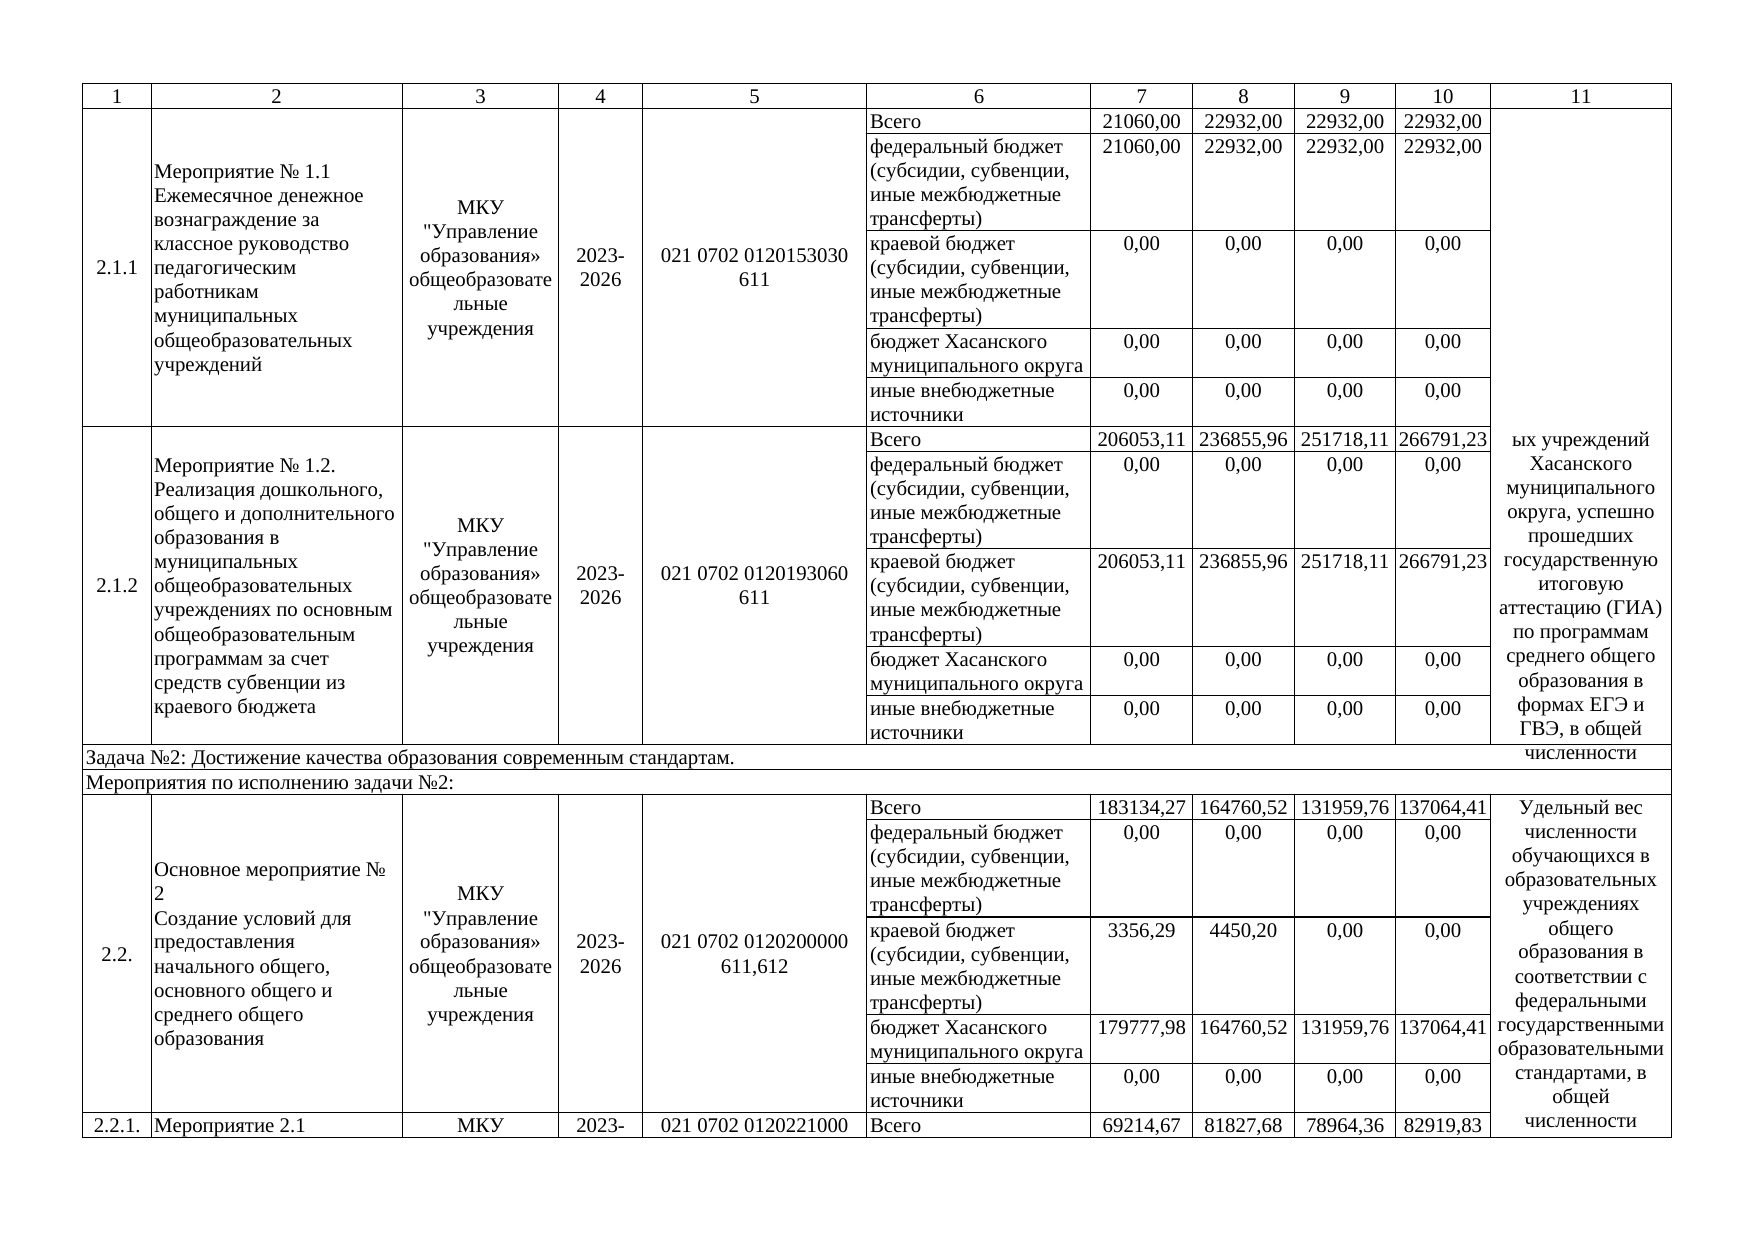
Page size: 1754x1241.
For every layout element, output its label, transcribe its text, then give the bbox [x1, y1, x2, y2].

table_cell МКУ "Управление образования» общеобразовательные учреждения [403, 427, 558, 744]
table_header 10 [1396, 84, 1490, 108]
table_cell 251718,11 [1295, 427, 1395, 451]
table_cell 0,00 [1193, 820, 1294, 916]
table_cell 0,00 [1396, 231, 1490, 327]
table_cell бюджет Хасанского муниципального округа [867, 647, 1090, 695]
table_cell 22932,00 [1193, 134, 1294, 230]
table_cell 0,00 [1091, 647, 1192, 695]
table_cell Удельный вес численности обучающихся в образовательных учреждениях общего образования в соответствии с федеральными государственными образовательными стандартами, в общей численности обучающихся в образовательных учреждениях общего образования до 100% к 2025 году. Количество обучающихся муниципальных общеобразовательных учреждений, занимающихся в первую смену, в общей численности обучающихся до 94% к 2025 году. [1491, 795, 1671, 1137]
table_cell 21060,00 [1091, 109, 1192, 133]
table_cell 0,00 [1396, 378, 1490, 426]
table_cell Задача №2: Достижение качества образования современным стандартам. [83, 745, 1671, 769]
table_cell 2023-2026 [559, 427, 642, 744]
table_cell 0,00 [1295, 329, 1395, 377]
table_cell 21060,00 [1091, 134, 1192, 230]
table_cell 2023-2026 [559, 1113, 642, 1137]
table_header 8 [1193, 84, 1294, 108]
table_cell краевой бюджет (субсидии, субвенции, иные межбюджетные трансферты) [867, 549, 1090, 646]
table_cell иные внебюджетные источники [867, 378, 1090, 426]
table_cell 021 0702 0120193060 611 [643, 427, 866, 744]
table_cell краевой бюджет (субсидии, субвенции, иные межбюджетные трансферты) [867, 918, 1090, 1014]
table_cell 0,00 [1295, 647, 1395, 695]
table_cell 0,00 [1295, 820, 1395, 916]
table_cell 0,00 [1193, 329, 1294, 377]
table_cell 179777,98 [1091, 1015, 1192, 1063]
table_cell федеральный бюджет (субсидии, субвенции, иные межбюджетные трансферты) [867, 134, 1090, 230]
table_cell 0,00 [1091, 452, 1192, 548]
table_cell 0,00 [1193, 647, 1294, 695]
table_cell 021 0702 0120200000 611,612 [643, 795, 866, 1112]
table_header 11 [1491, 84, 1671, 108]
table_cell 3356,29 [1091, 918, 1192, 1014]
table_cell 0,00 [1193, 696, 1294, 744]
table_cell 266791,23 [1396, 549, 1490, 646]
table_cell 22932,00 [1396, 134, 1490, 230]
table_header 5 [643, 84, 866, 108]
table_cell 0,00 [1193, 1064, 1294, 1112]
table_cell 2.2.1. [83, 1113, 151, 1137]
table_cell 2.1.1 [83, 109, 151, 426]
table_cell 266791,23 [1396, 427, 1490, 451]
table_cell Основное мероприятие № 2 Создание условий для предоставления начального общего, основного общего и среднего общего образования [152, 795, 402, 1112]
table_cell 0,00 [1295, 378, 1395, 426]
table_cell 0,00 [1193, 378, 1294, 426]
table_cell МКУ "Управление образования» общеобразовательные учреждения [403, 795, 558, 1112]
table_cell 22932,00 [1396, 109, 1490, 133]
table_cell Мероприятие № 1.2. Реализация дошкольного, общего и дополнительного образования в муниципальных общеобразовательных учреждениях по основным общеобразовательным программам за счет средств субвенции из краевого бюджета [152, 427, 402, 744]
table_cell 0,00 [1193, 452, 1294, 548]
table_cell 206053,11 [1091, 549, 1192, 646]
table_header 4 [559, 84, 642, 108]
table_cell 0,00 [1396, 820, 1490, 916]
table_cell 0,00 [1396, 647, 1490, 695]
table_header 9 [1295, 84, 1395, 108]
table_cell 4450,20 [1193, 918, 1294, 1014]
table_cell 0,00 [1295, 231, 1395, 327]
table_cell 236855,96 [1193, 427, 1294, 451]
table_cell 0,00 [1091, 231, 1192, 327]
table_cell Всего [867, 109, 1090, 133]
table_cell 22932,00 [1295, 109, 1395, 133]
table_cell краевой бюджет (субсидии, субвенции, иные межбюджетные трансферты) [867, 231, 1090, 327]
table_cell 021 0702 0120221000 611 [643, 1113, 866, 1137]
table_cell 164760,52 [1193, 795, 1294, 819]
table_cell 2023-2026 [559, 795, 642, 1112]
table_header 6 [867, 84, 1090, 108]
table_cell 81827,68 [1193, 1113, 1294, 1137]
table_cell бюджет Хасанского муниципального округа [867, 1015, 1090, 1063]
table_cell Всего [867, 427, 1090, 451]
table_cell 0,00 [1091, 696, 1192, 744]
table_header 7 [1091, 84, 1192, 108]
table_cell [403, 1113, 558, 1137]
table_cell 22932,00 [1295, 134, 1395, 230]
table_cell иные внебюджетные источники [867, 1064, 1090, 1112]
table_cell 0,00 [1396, 452, 1490, 548]
table_cell 137064,41 [1396, 795, 1490, 819]
table_cell 69214,67 [1091, 1113, 1192, 1137]
table_cell 021 0702 0120153030 611 [643, 109, 866, 426]
table_cell 0,00 [1396, 918, 1490, 1014]
table_cell иные внебюджетные источники [867, 696, 1090, 744]
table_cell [403, 109, 558, 426]
table_cell 2.2. [83, 795, 151, 1112]
table_cell 0,00 [1091, 329, 1192, 377]
table_cell федеральный бюджет (субсидии, субвенции, иные межбюджетные трансферты) [867, 820, 1090, 916]
table_cell 206053,11 [1091, 427, 1192, 451]
table_cell 183134,27 [1091, 795, 1192, 819]
table_cell 0,00 [1396, 329, 1490, 377]
table_cell 251718,11 [1295, 549, 1395, 646]
table_cell 0,00 [1396, 1064, 1490, 1112]
table_cell 131959,76 [1295, 1015, 1395, 1063]
table_cell 2023-2026 [559, 109, 642, 426]
table_cell 0,00 [1295, 452, 1395, 548]
table_cell 2.1.2 [83, 427, 151, 744]
table_cell 0,00 [1091, 378, 1192, 426]
table_cell бюджет Хасанского муниципального округа [867, 329, 1090, 377]
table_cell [152, 1113, 402, 1137]
table_cell федеральный бюджет (субсидии, субвенции, иные межбюджетные трансферты) [867, 452, 1090, 548]
table_cell 164760,52 [1193, 1015, 1294, 1063]
table_cell 22932,00 [1193, 109, 1294, 133]
table_cell Всего [867, 1113, 1090, 1137]
table_cell 137064,41 [1396, 1015, 1490, 1063]
table_cell 0,00 [1091, 1064, 1192, 1112]
table_cell 131959,76 [1295, 795, 1395, 819]
table_cell 0,00 [1091, 820, 1192, 916]
table_cell 0,00 [1193, 231, 1294, 327]
table_header 1 [83, 84, 151, 108]
table_header 3 [403, 84, 558, 108]
table_cell 0,00 [1295, 696, 1395, 744]
table_cell 82919,83 [1396, 1113, 1490, 1137]
table_cell 236855,96 [1193, 549, 1294, 646]
table_cell 0,00 [1396, 696, 1490, 744]
table_cell Мероприятие № 1.1 Ежемесячное денежное вознаграждение за классное руководство педагогическим работникам муниципальных общеобразовательных учреждений [152, 109, 402, 426]
table_cell 0,00 [1295, 918, 1395, 1014]
table_cell Всего [867, 795, 1090, 819]
table_cell Мероприятия по исполнению задачи №2: [83, 770, 1671, 794]
table_cell 78964,36 [1295, 1113, 1395, 1137]
table_cell 0,00 [1295, 1064, 1395, 1112]
table_header 2 [152, 84, 402, 108]
